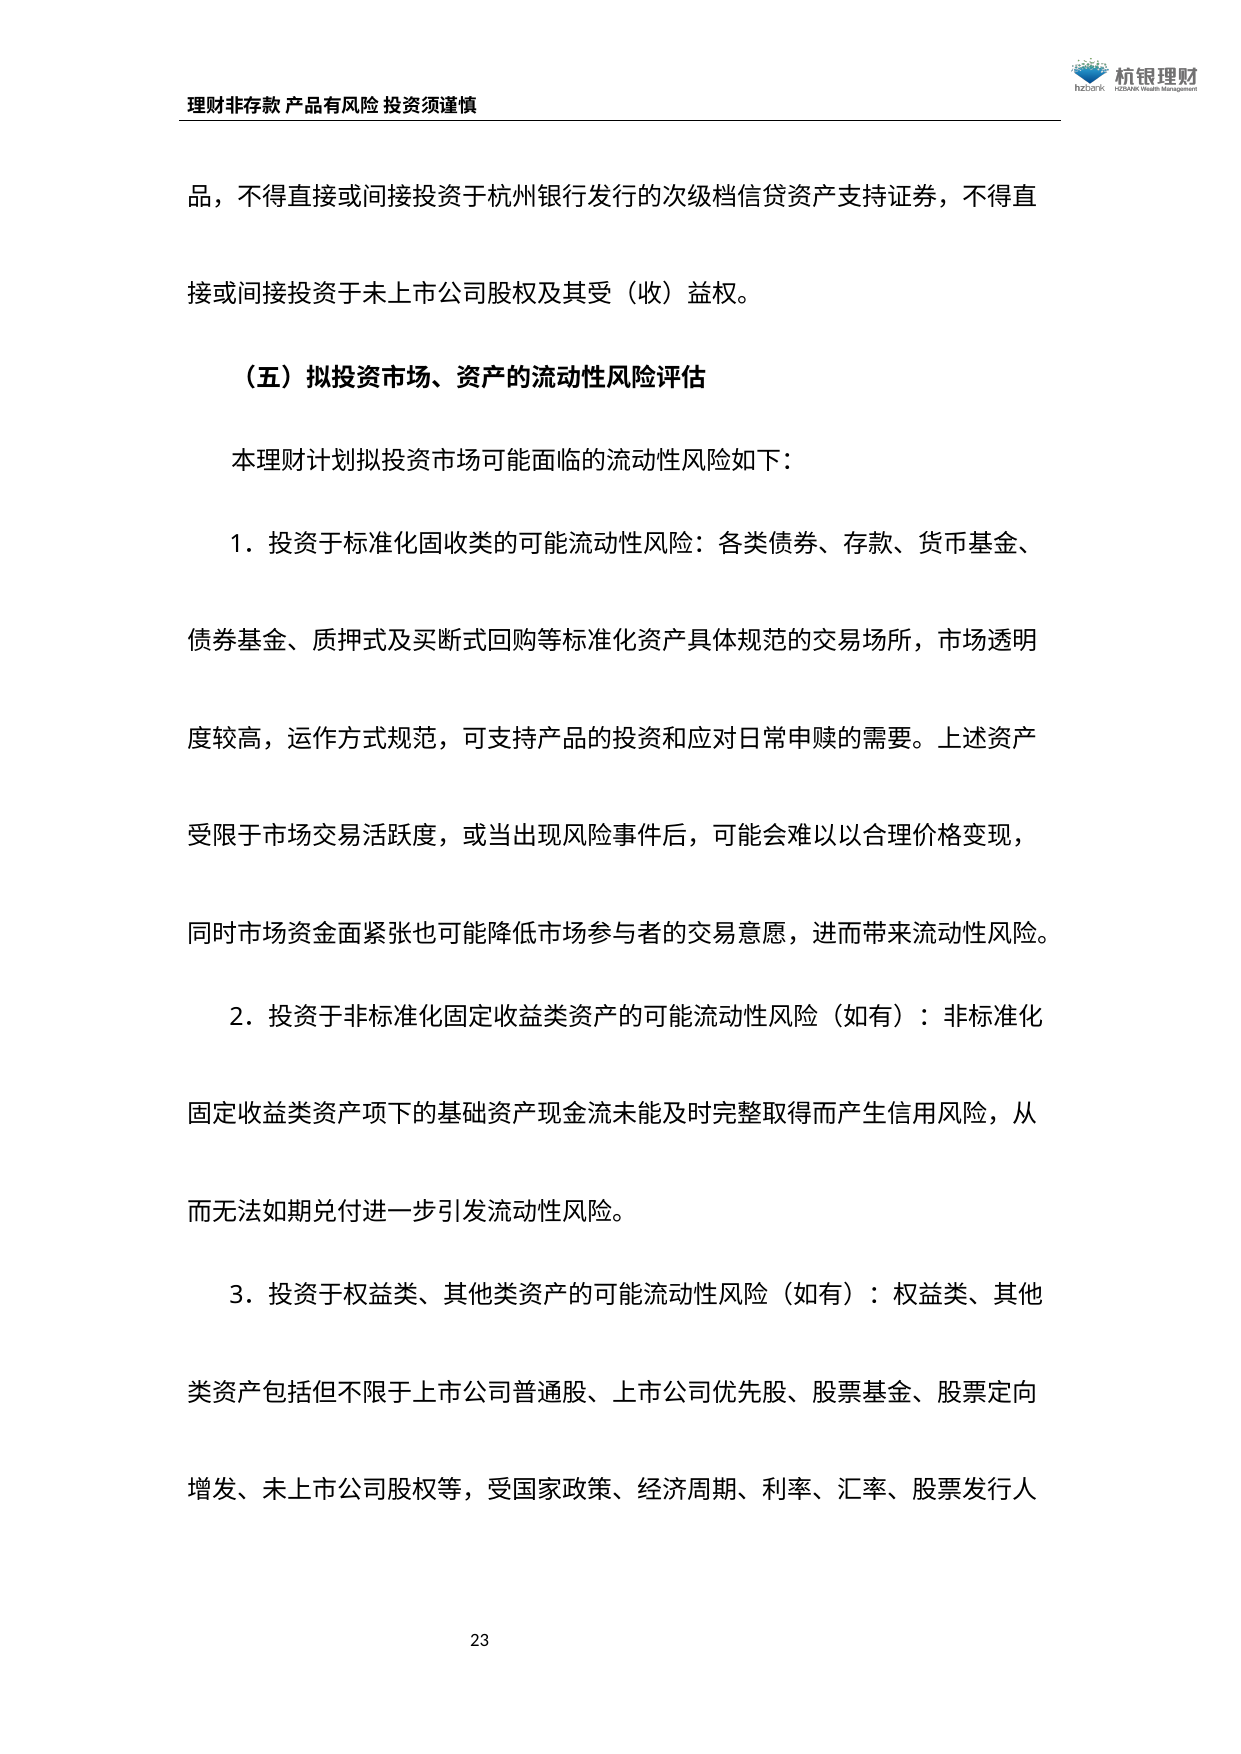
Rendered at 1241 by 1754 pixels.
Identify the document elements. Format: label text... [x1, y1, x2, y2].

list 本理财计划拟投资市场可能面临的流动性风险如下： [231, 426, 1053, 491]
list 拟投资市场、资产的流动性风险评估 [187, 343, 1053, 408]
list 投资于非标准化固定收益类资产的可能流动性风险（如有）：非标准化固定收益类资产项下的基础资产现金流未能及时完整取得而产生信用风险，从而无法如期兑付进一步引发流动性风险。 [187, 982, 1053, 1242]
text 本理财计划不得直接投资于信贷资产，不得直接或间接投资于杭州银行信贷资产，不得直接或间接投资于杭州银行或其他银行业金融机构发行的理财产品，不得直接或间接投资于杭州银行发行的次级档信贷资产支持证券，不得直接或间接投资于未上市公司股权及其受（收）益权。 [187, 162, 1053, 324]
picture [1027, 0, 1240, 151]
list 投资于标准化固收类的可能流动性风险：各类债券、存款、货币基金、债券基金、质押式及买断式回购等标准化资产具体规范的交易场所，市场透明度较高，运作方式规范，可支持产品的投资和应对日常申赎的需要。上述资产受限于市场交易活跃度，或当出现风险事件后，可能会难以以合理价格变现，同时市场资金面紧张也可能降低市场参与者的交易意愿，进而带来流动性风险。 [187, 509, 1053, 964]
